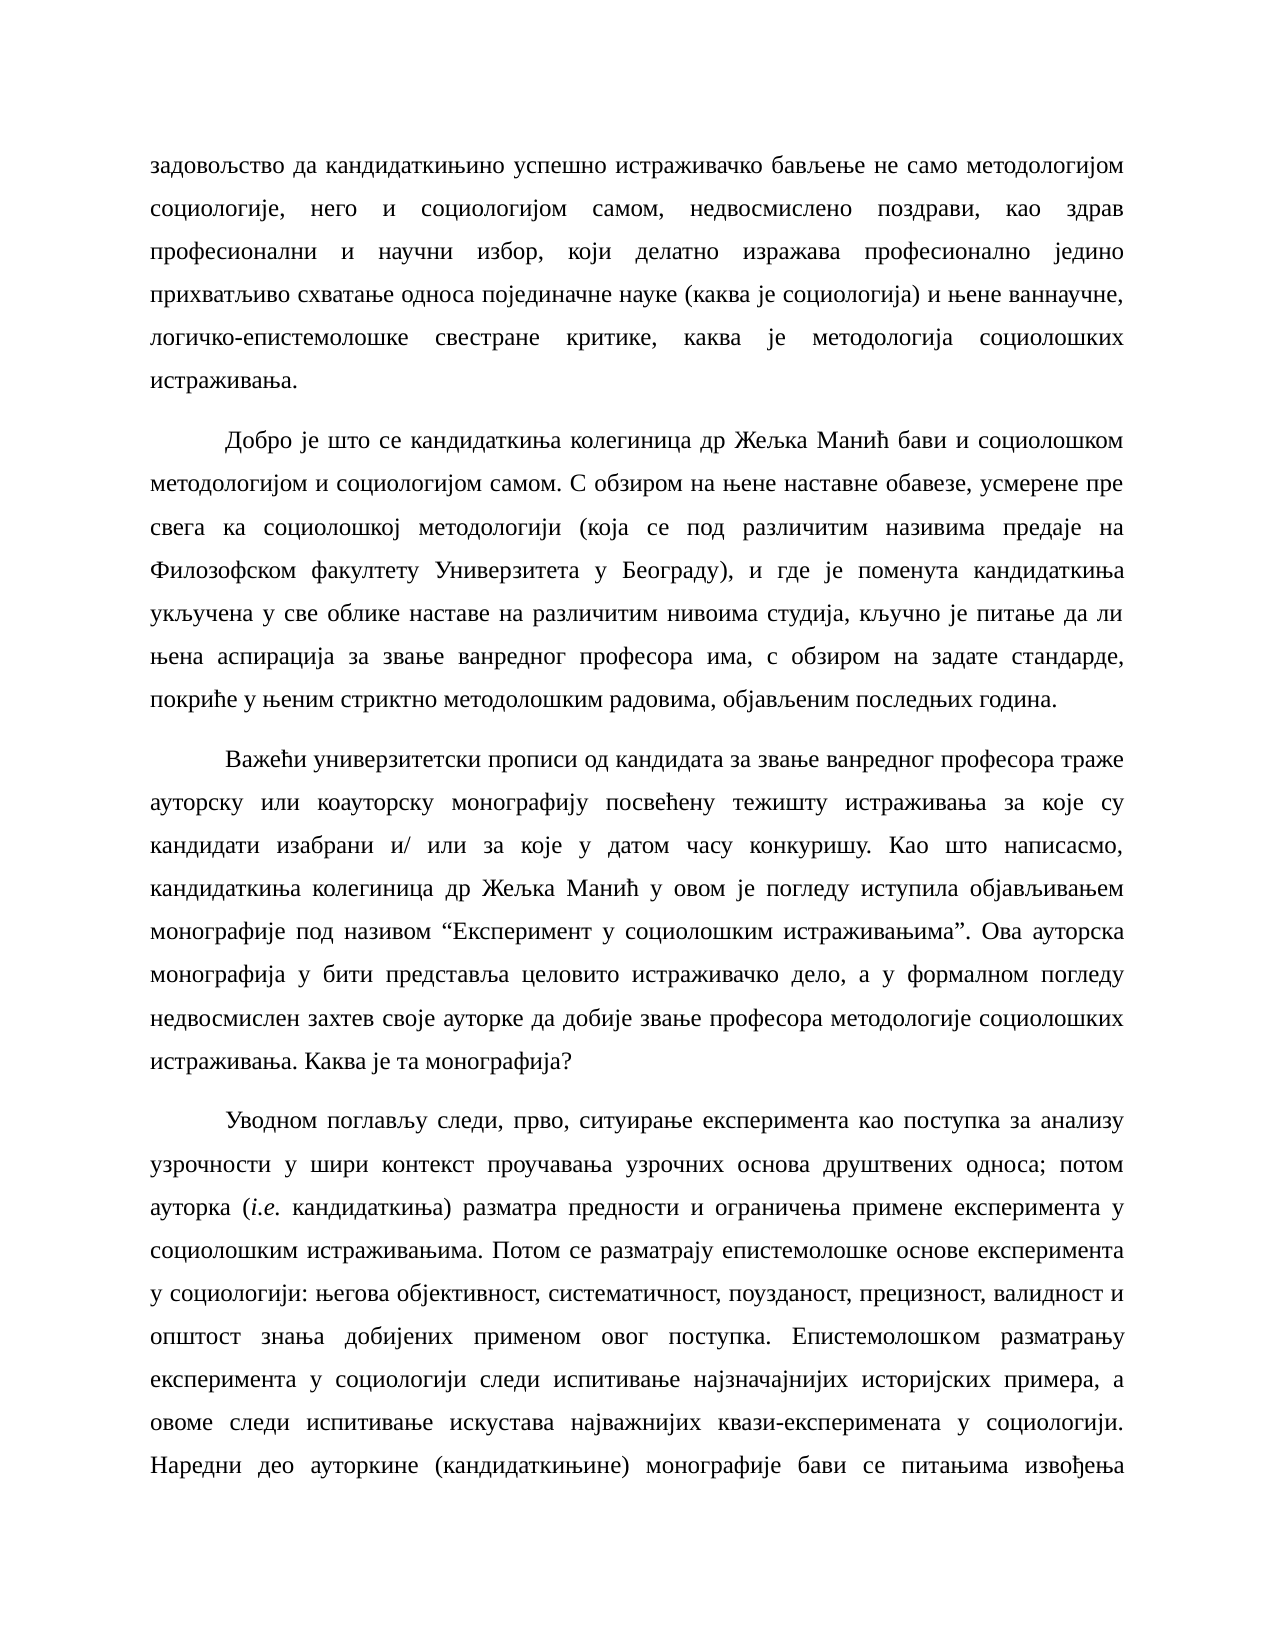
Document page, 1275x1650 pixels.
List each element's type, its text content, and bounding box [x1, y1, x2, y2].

text Важећи универзитетски прописи од кандидата за звање ванредног професора траже ауторску или коауторску монографију посвећену тежишту истраживања за које су кандидати изабрани и/ или за које у датом часу конкуришу. Као што написасмо, кандидаткиња колегиница др Жељка Манић у овом је погледу иступила објављивањем монографије под називом “Експеримент у социолошким истраживањима”. Ова ауторска монографија у бити представља целовито истраживачко дело, а у формалном погледу недвосмислен захтев своје ауторке да добије звање професора методологије социолошких истраживања. Каква је та монографија? [150, 744, 1125, 1074]
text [150, 1106, 1125, 1479]
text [150, 150, 1125, 394]
text Добро је што се кандидаткиња колегиница др Жељка Манић бави и социолошком методологијом и социологијом самом. С обзиром на њене наставне обавезе, усмерене пре свега ка социолошкој методологији (која се под различитим називима предаје на Филозофском факултету Универзитета у Београду), и где је поменута кандидаткиња укључена у све облике наставе на различитим нивоима студија, кључно је питање да ли њена аспирација за звање ванредног професора има, с обзиром на задате стандарде, покриће у њеним стриктно методолошким радовима, објављеним последњих година. [150, 425, 1125, 713]
